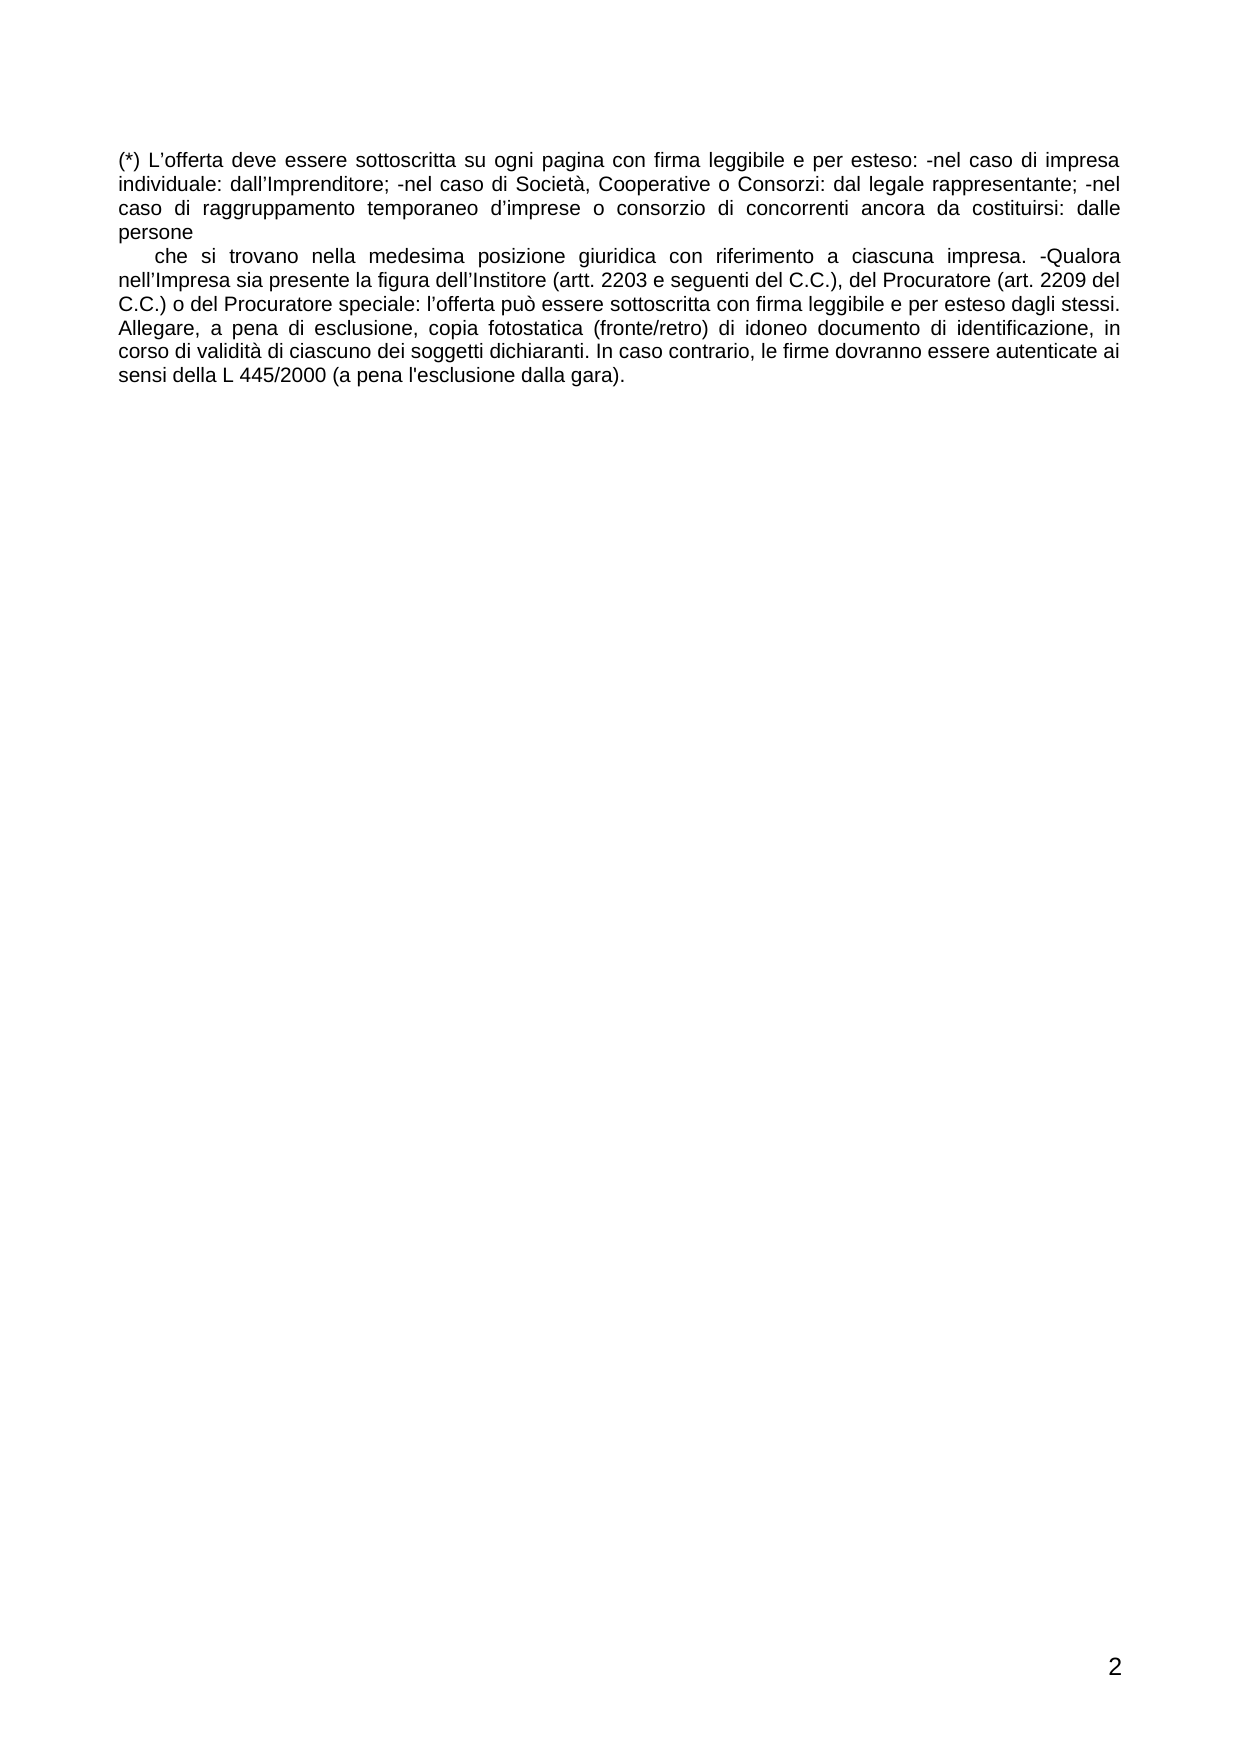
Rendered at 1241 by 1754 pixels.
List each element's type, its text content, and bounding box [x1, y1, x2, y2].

text che si trovano nella medesima posizione giuridica con riferimento a ciascuna impresa. -Qualora nell’Impresa sia presente la figura dell’Institore (artt. 2203 e seguenti del C.C.), del Procuratore (art. 2209 del C.C.) o del Procuratore speciale: l’offerta può essere sottoscritta con firma leggibile e per esteso dagli stessi. Allegare, a pena di esclusione, copia fotostatica (fronte/retro) di idoneo documento di identificazione, in corso di validità di ciascuno dei soggetti dichiaranti. In caso contrario, le firme dovranno essere autenticate ai sensi della L 445/2000 (a pena l'esclusione dalla gara). [118, 243, 1122, 387]
text (*) L’offerta deve essere sottoscritta su ogni pagina con firma leggibile e per esteso: -nel caso di impresa individuale: dall’Imprenditore; -nel caso di Società, Cooperative o Consorzi: dal legale rappresentante; -nel caso di raggruppamento temporaneo d’imprese o consorzio di concorrenti ancora da costituirsi: dalle persone [118, 148, 1122, 243]
